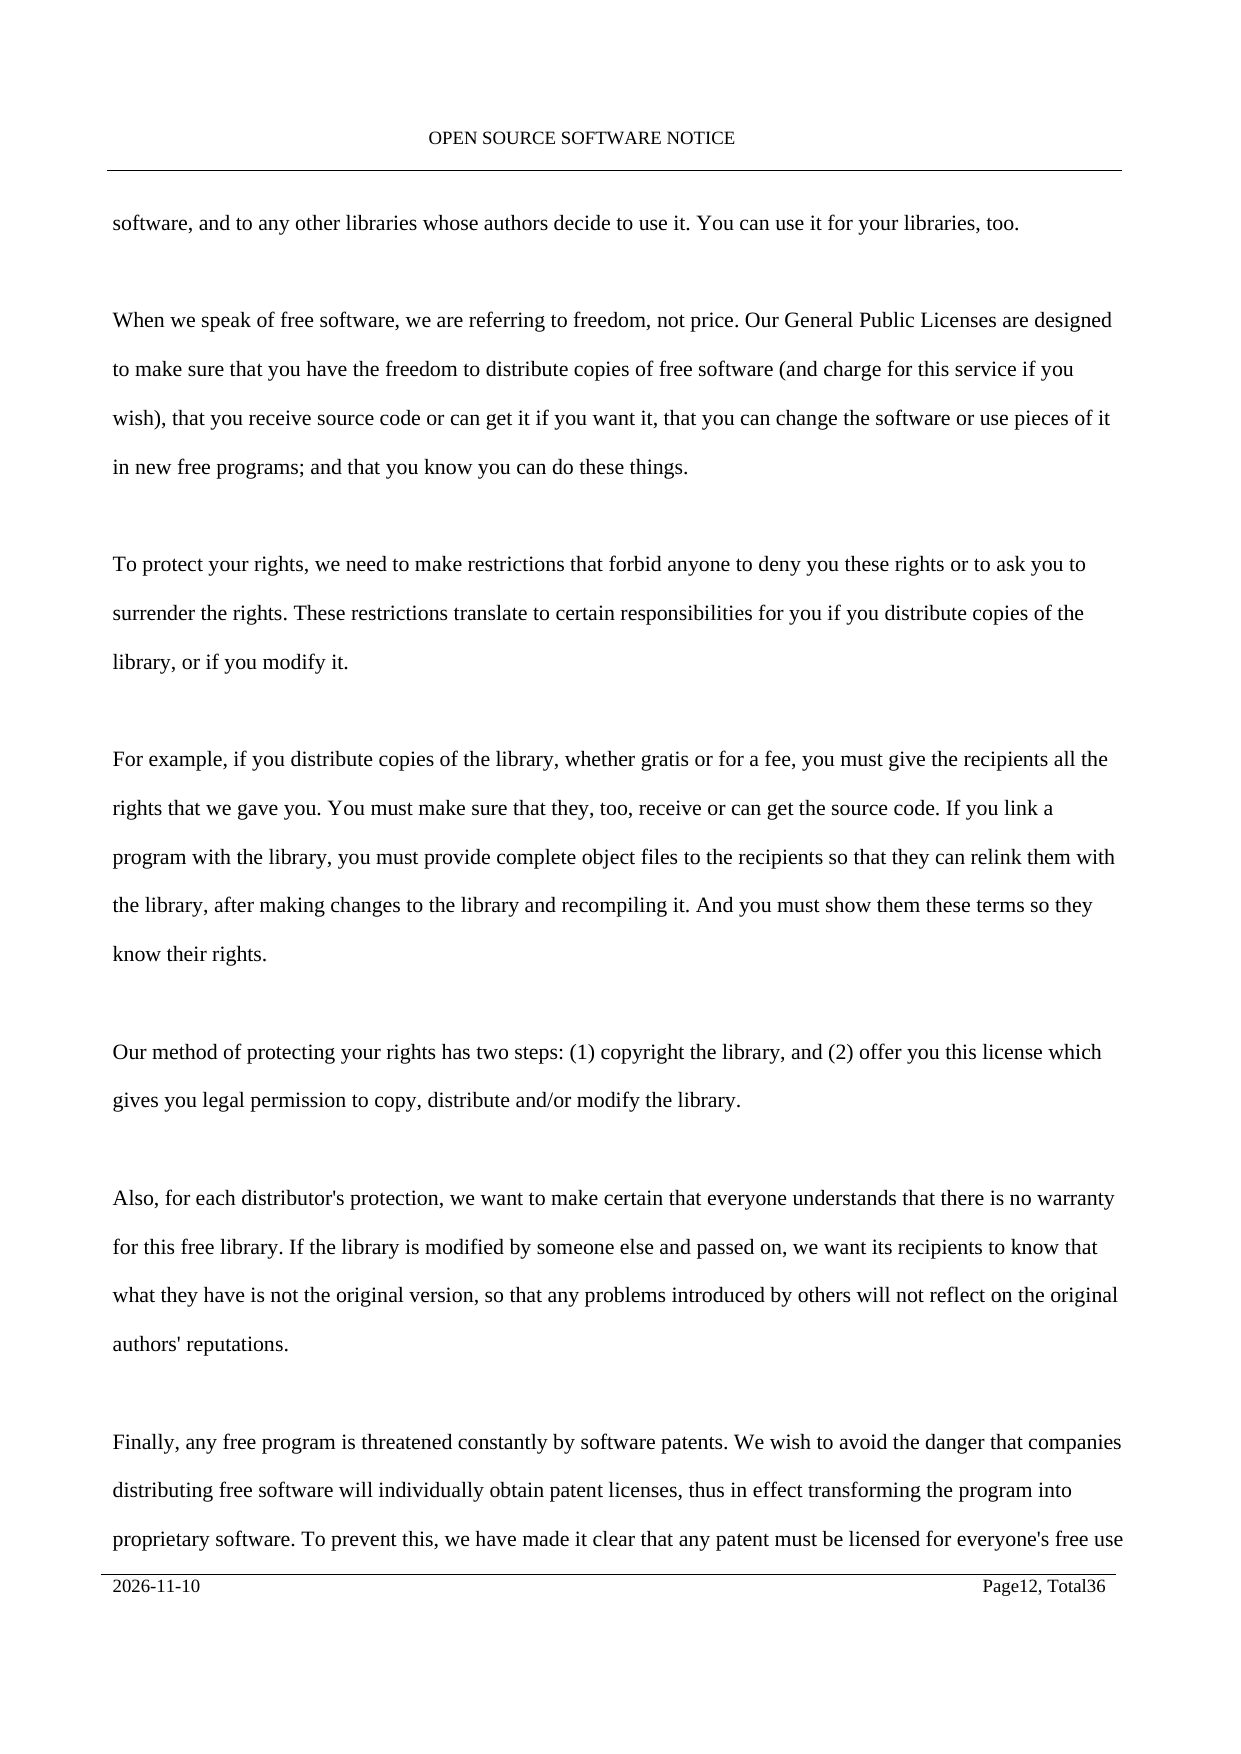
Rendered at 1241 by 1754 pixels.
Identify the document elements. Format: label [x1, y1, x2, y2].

text [112, 206, 1128, 1555]
